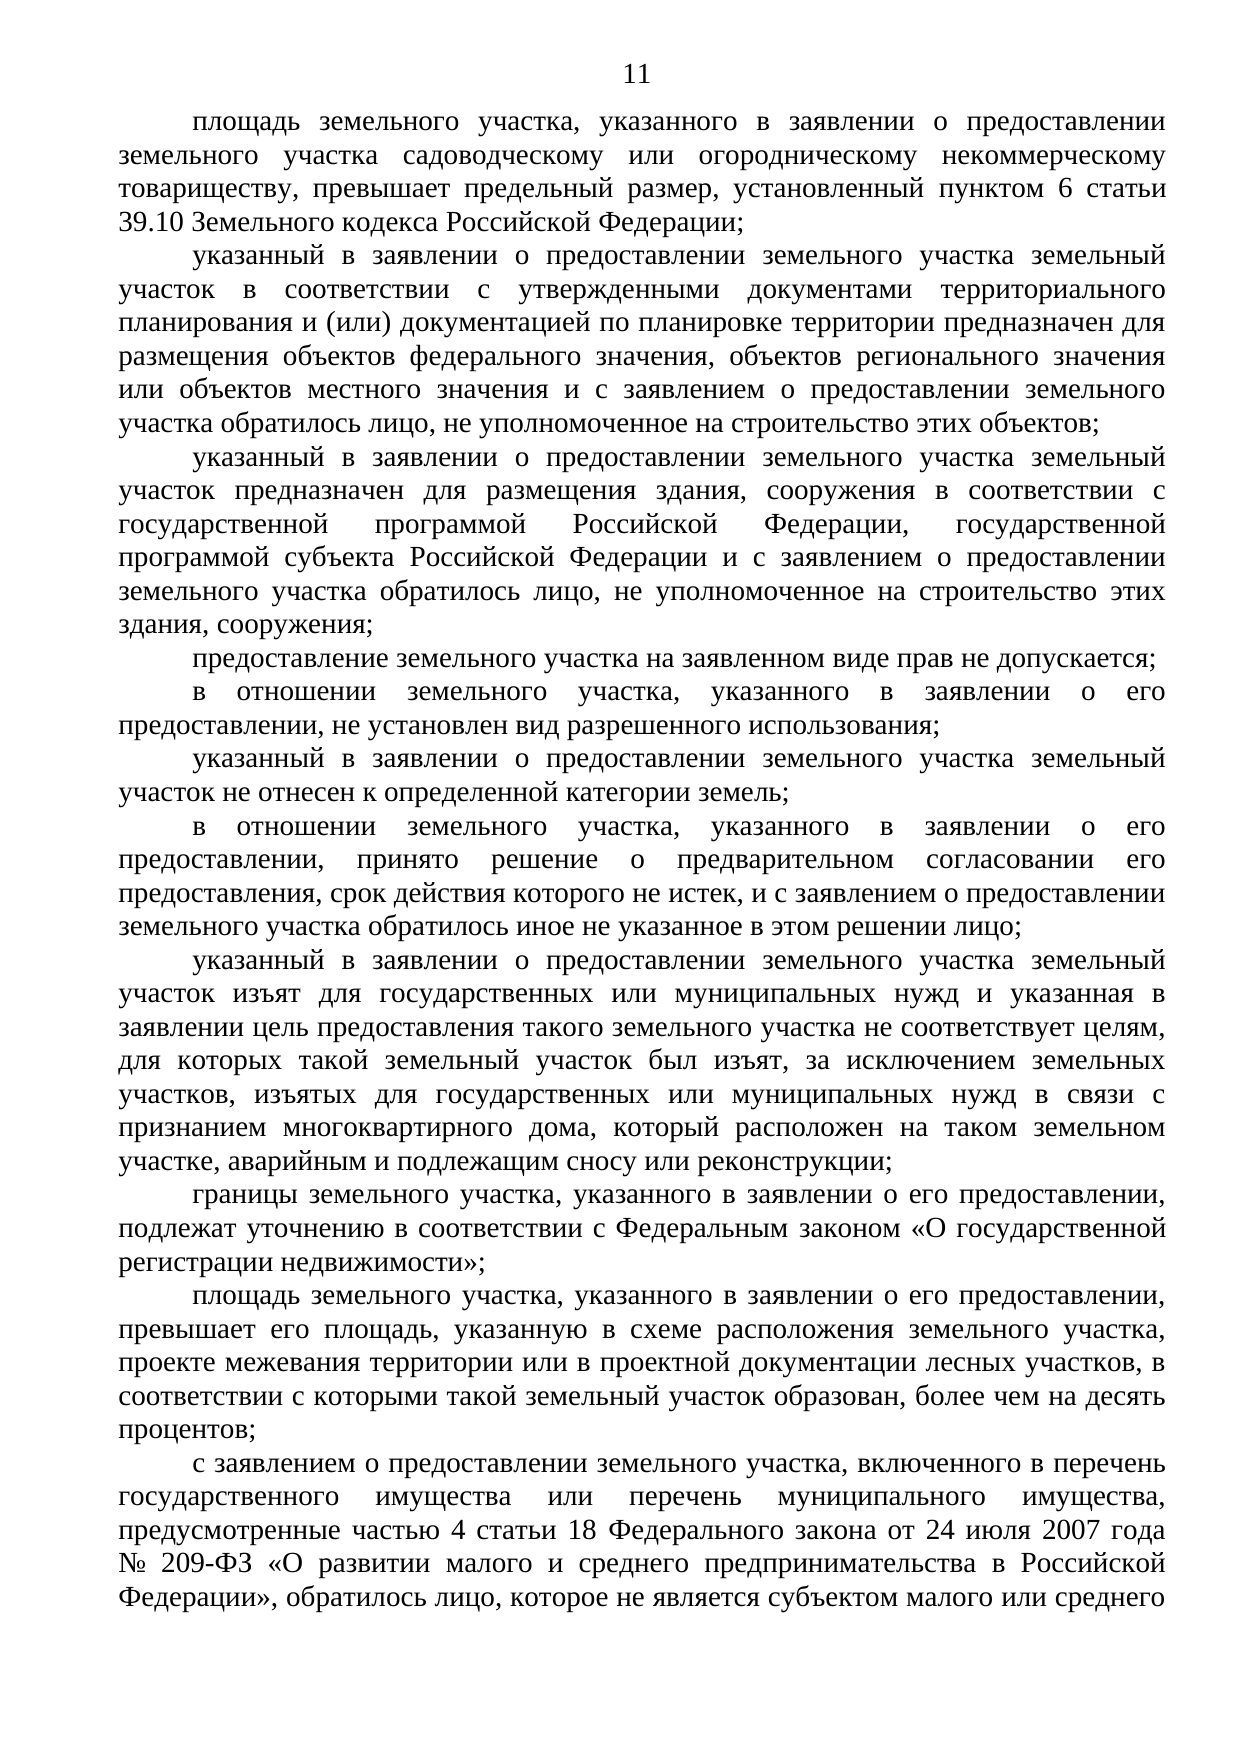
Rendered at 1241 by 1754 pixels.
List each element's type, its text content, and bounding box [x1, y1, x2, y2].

text указанный в заявлении о предоставлении земельного участка земельный участок изъят для государственных или муниципальных нужд и указанная в заявлении цель предоставления такого земельного участка не соответствует целям, для которых такой земельный участок был изъят, за исключением земельных участков, изъятых для государственных или муниципальных нужд в связи с признанием многоквартирного дома, который расположен на таком земельном участке, аварийным и подлежащим сносу или реконструкции; [118, 942, 1167, 1177]
text границы земельного участка, указанного в заявлении о его предоставлении, подлежат уточнению в соответствии с Федеральным законом «О государственной регистрации недвижимости»; [118, 1177, 1167, 1277]
text указанный в заявлении о предоставлении земельного участка земельный участок в соответствии с утвержденными документами территориального планирования и (или) документацией по планировке территории предназначен для размещения объектов федерального значения, объектов регионального значения или объектов местного значения и с заявлением о предоставлении земельного участка обратилось лицо, не уполномоченное на строительство этих объектов; [118, 237, 1167, 439]
text в отношении земельного участка, указанного в заявлении о его предоставлении, не установлен вид разрешенного использования; [118, 673, 1167, 741]
text указанный в заявлении о предоставлении земельного участка земельный участок не отнесен к определенной категории земель; [118, 741, 1167, 808]
text площадь земельного участка, указанного в заявлении о предоставлении земельного участка садоводческому или огородническому некоммерческому товариществу, превышает предельный размер, установленный пунктом 6 статьи 39.10 Земельного кодекса Российской Федерации; [118, 103, 1167, 237]
text в отношении земельного участка, указанного в заявлении о его предоставлении, принято решение о предварительном согласовании его предоставления, срок действия которого не истек, и с заявлением о предоставлении земельного участка обратилось иное не указанное в этом решении лицо; [118, 808, 1167, 942]
text площадь земельного участка, указанного в заявлении о его предоставлении, превышает его площадь, указанную в схеме расположения земельного участка, проекте межевания территории или в проектной документации лесных участков, в соответствии с которыми такой земельный участок образован, более чем на десять процентов; [118, 1277, 1167, 1445]
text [118, 1445, 1167, 1613]
text предоставление земельного участка на заявленном виде прав не допускается; [118, 640, 1167, 673]
text указанный в заявлении о предоставлении земельного участка земельный участок предназначен для размещения здания, сооружения в соответствии с государственной программой Российской Федерации, государственной программой субъекта Российской Федерации и с заявлением о предоставлении земельного участка обратилось лицо, не уполномоченное на строительство этих здания, сооружения; [118, 439, 1167, 640]
